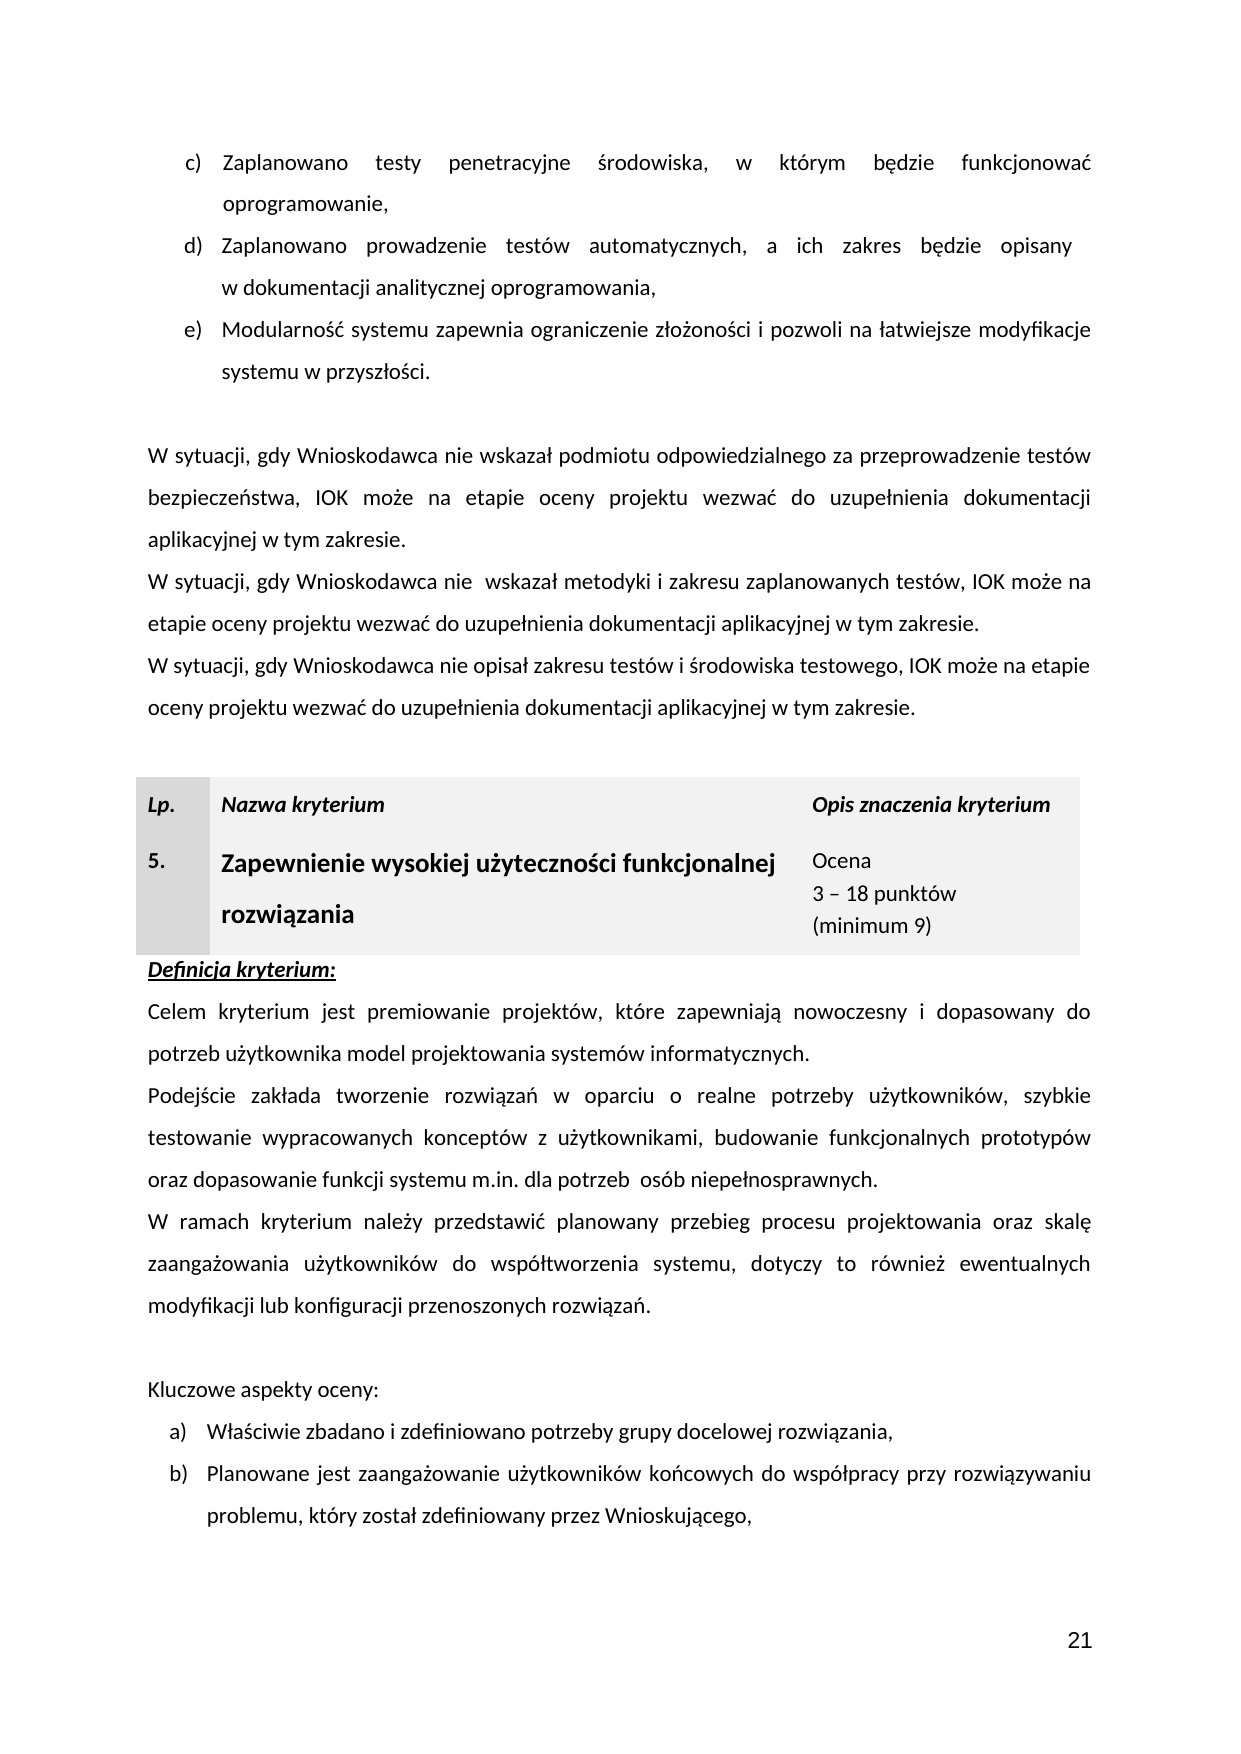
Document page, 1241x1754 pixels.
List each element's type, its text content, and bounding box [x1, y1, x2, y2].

list Modularność systemu zapewnia ograniczenie złożoności i pozwoli na łatwiejsze modyfikacje systemu w przyszłości. [184, 316, 1093, 386]
table_cell [136, 834, 210, 955]
table_header Nazwa kryterium [210, 777, 801, 834]
text W sytuacji, gdy Wnioskodawca nie opisał zakresu testów i środowiska testowego, IOK może na etapie oceny projektu wezwać do uzupełnienia dokumentacji aplikacyjnej w tym zakresie. [148, 651, 1093, 721]
list Zaplanowano testy penetracyjne środowiska, w którym będzie funkcjonować oprogramowanie, [185, 148, 1093, 218]
text Celem kryterium jest premiowanie projektów, które zapewniają nowoczesny i dopasowany do potrzeb użytkownika model projektowania systemów informatycznych. [148, 997, 1093, 1067]
table_cell Ocena 3 – 18 punktów (minimum 9) [801, 834, 1080, 955]
table_header Opis znaczenia kryterium [801, 777, 1080, 834]
list Planowane jest zaangażowanie użytkowników końcowych do współpracy przy rozwiązywaniu problemu, który został zdefiniowany przez Wnioskującego, [169, 1459, 1093, 1529]
text W sytuacji, gdy Wnioskodawca nie wskazał podmiotu odpowiedzialnego za przeprowadzenie testów bezpieczeństwa, IOK może na etapie oceny projektu wezwać do uzupełnienia dokumentacji aplikacyjnej w tym zakresie. [148, 441, 1093, 553]
text Kluczowe aspekty oceny: [148, 1375, 1093, 1403]
text Podejście zakłada tworzenie rozwiązań w oparciu o realne potrzeby użytkowników, szybkie testowanie wypracowanych konceptów z użytkownikami, budowanie funkcjonalnych prototypów oraz dopasowanie funkcji systemu m.in. dla potrzeb osób niepełnosprawnych. [148, 1081, 1093, 1193]
table_header Lp. [136, 777, 210, 834]
list Zaplanowano prowadzenie testów automatycznych, a ich zakres będzie opisany w dokumentacji analitycznej oprogramowania, [184, 232, 1093, 302]
text W ramach kryterium należy przedstawić planowany przebieg procesu projektowania oraz skalę zaangażowania użytkowników do współtworzenia systemu, dotyczy to również ewentualnych modyfikacji lub konfiguracji przenoszonych rozwiązań. [148, 1207, 1093, 1319]
text W sytuacji, gdy Wnioskodawca nie wskazał metodyki i zakresu zaplanowanych testów, IOK może na etapie oceny projektu wezwać do uzupełnienia dokumentacji aplikacyjnej w tym zakresie. [148, 567, 1093, 637]
table_cell Zapewnienie wysokiej użyteczności funkcjonalnej rozwiązania [210, 834, 801, 955]
text Definicja kryterium: [148, 955, 1093, 983]
list Właściwie zbadano i zdefiniowano potrzeby grupy docelowej rozwiązania, [169, 1417, 1093, 1445]
